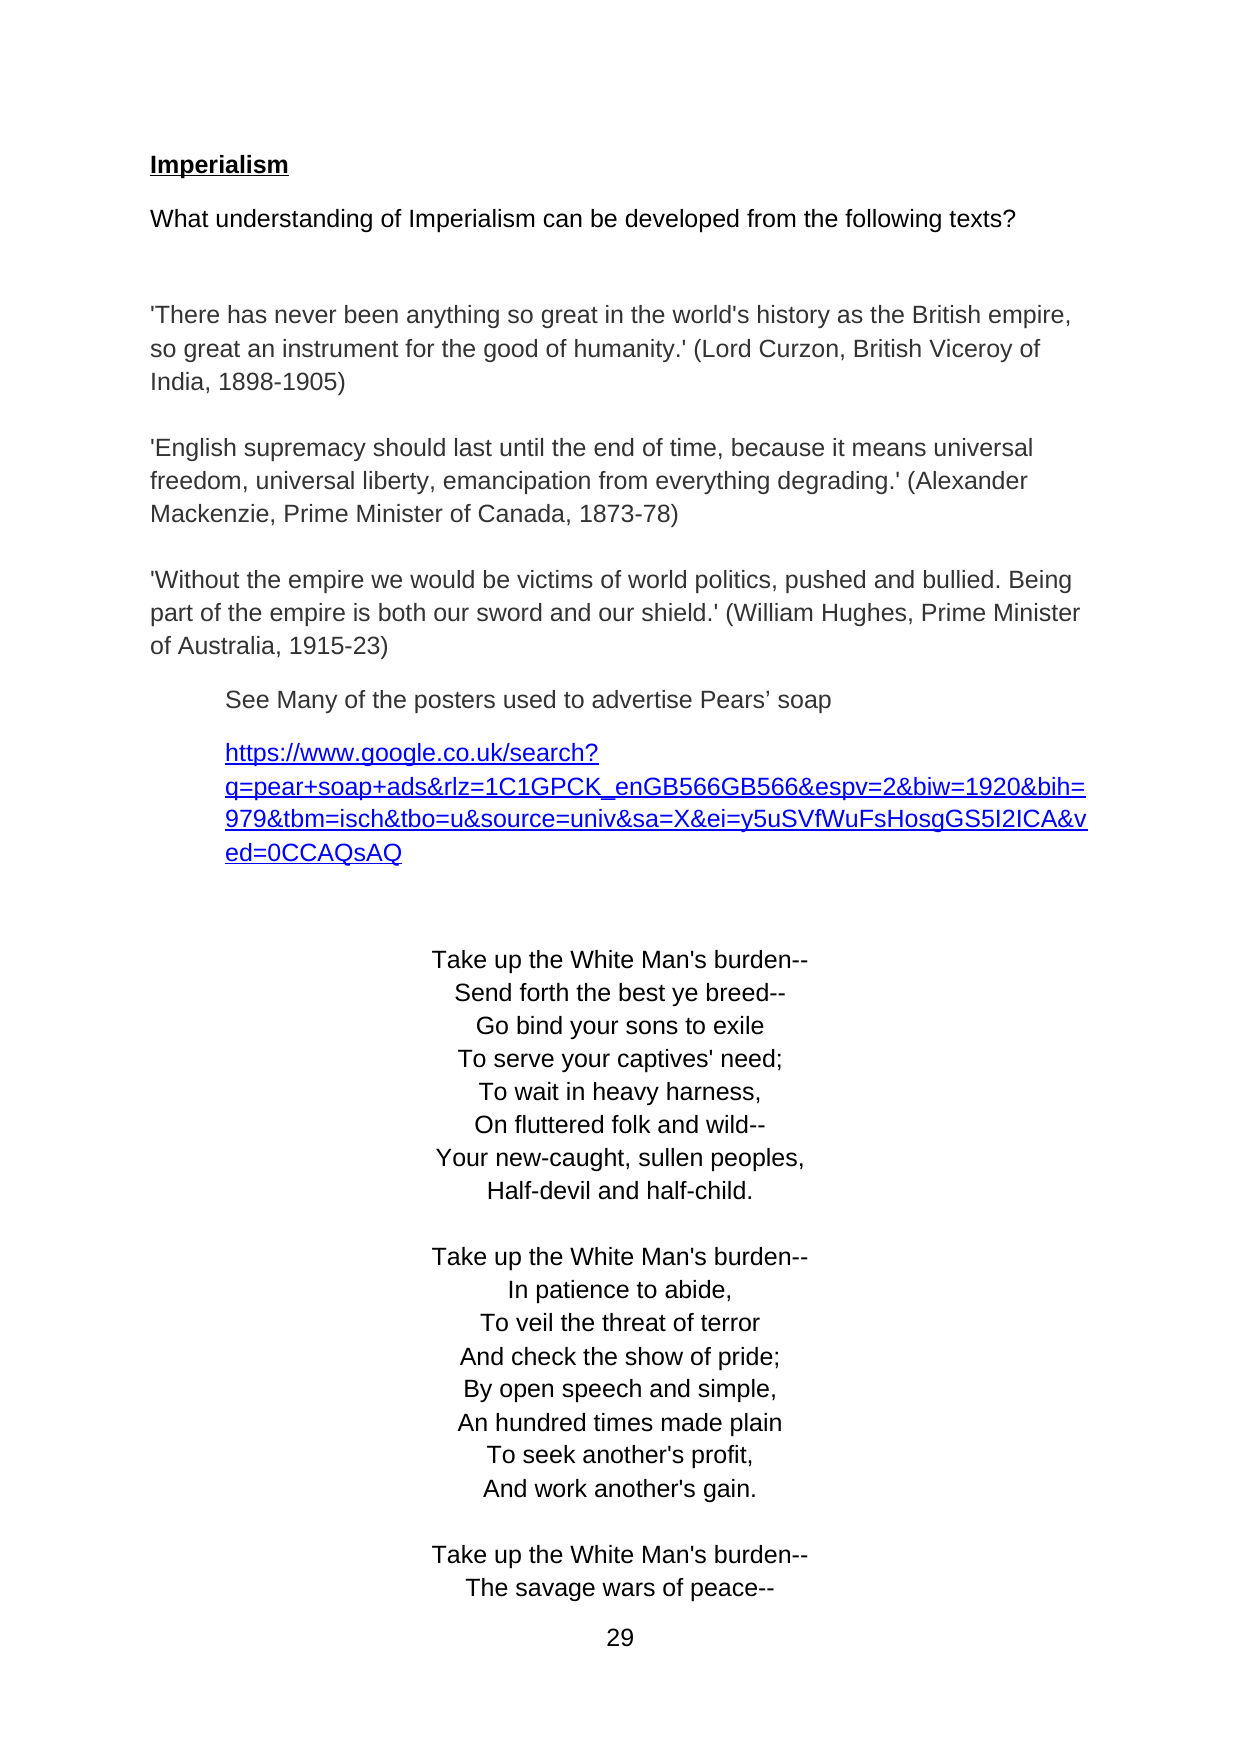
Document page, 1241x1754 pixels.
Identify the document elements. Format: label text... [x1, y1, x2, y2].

text See Many of the posters used to advertise Pears’ soap [225, 684, 1090, 713]
text https://www.google.co.uk/search?q=pear+soap+ads&rlz=1C1GPCK_enGB566GB566&espv=2&biw=1920&bih=979&tbm=isch&tbo=u&source=univ&sa=X&ei=y5uSVfWuFsHosgGS5I2ICA&ved=0CCAQsAQ [225, 738, 1090, 866]
text Imperialism [150, 150, 1090, 179]
text 'There has never been anything so great in the world's history as the British empire, so great an instrument for the good of humanity.' (Lord Curzon, British Viceroy of India, 1898-1905) 'English supremacy should last until the end of time, because it means universal freedom, universal liberty, emancipation from everything degrading.' (Alexander Mackenzie, Prime Minister of Canada, 1873-78) 'Without the empire we would be victims of world politics, pushed and bullied. Being part of the empire is both our sword and our shield.' (William Hughes, Prime Minister of Australia, 1915-23) [150, 301, 1090, 659]
text What understanding of Imperialism can be developed from the following texts? [150, 204, 1090, 233]
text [150, 945, 1090, 1601]
